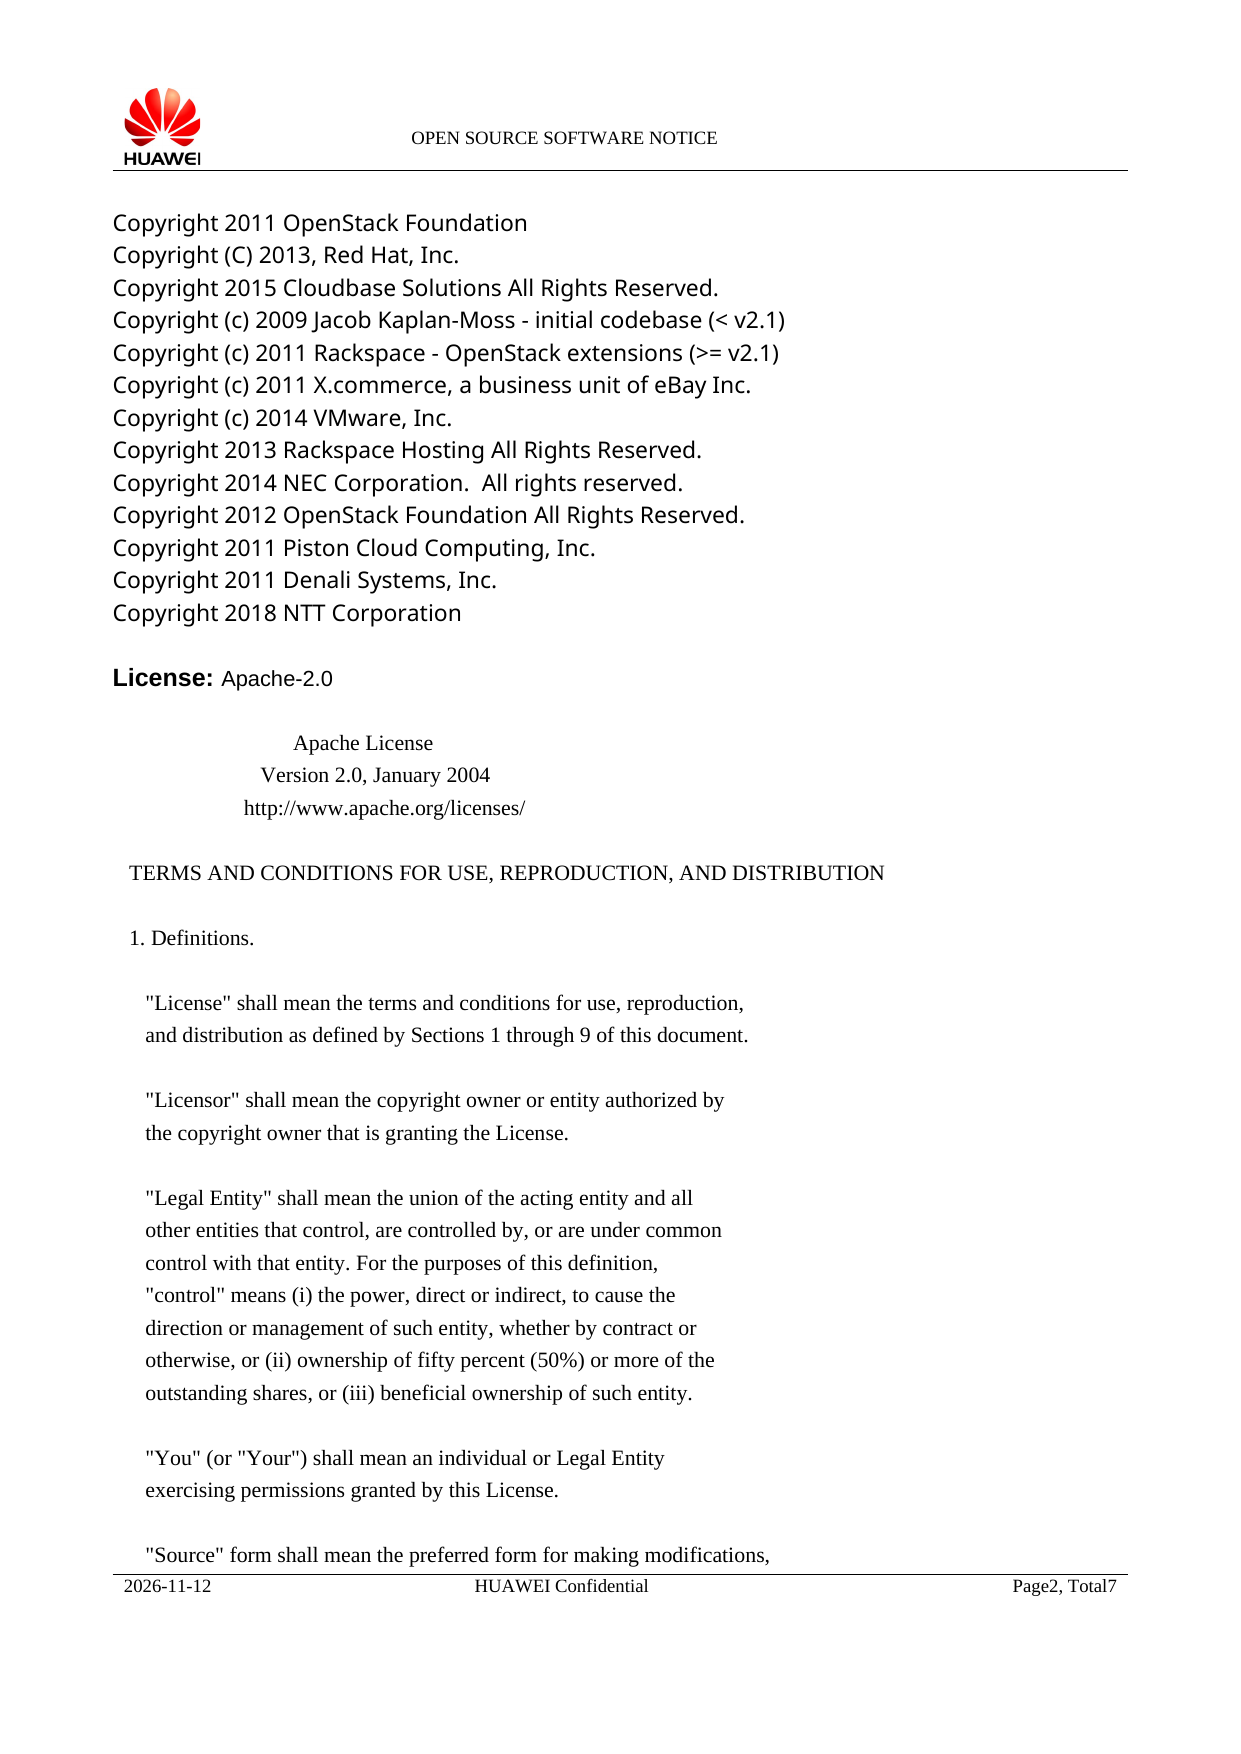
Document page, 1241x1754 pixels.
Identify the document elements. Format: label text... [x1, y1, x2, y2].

picture [124, 88, 201, 165]
text License: Apache-2.0 [112, 661, 1128, 694]
